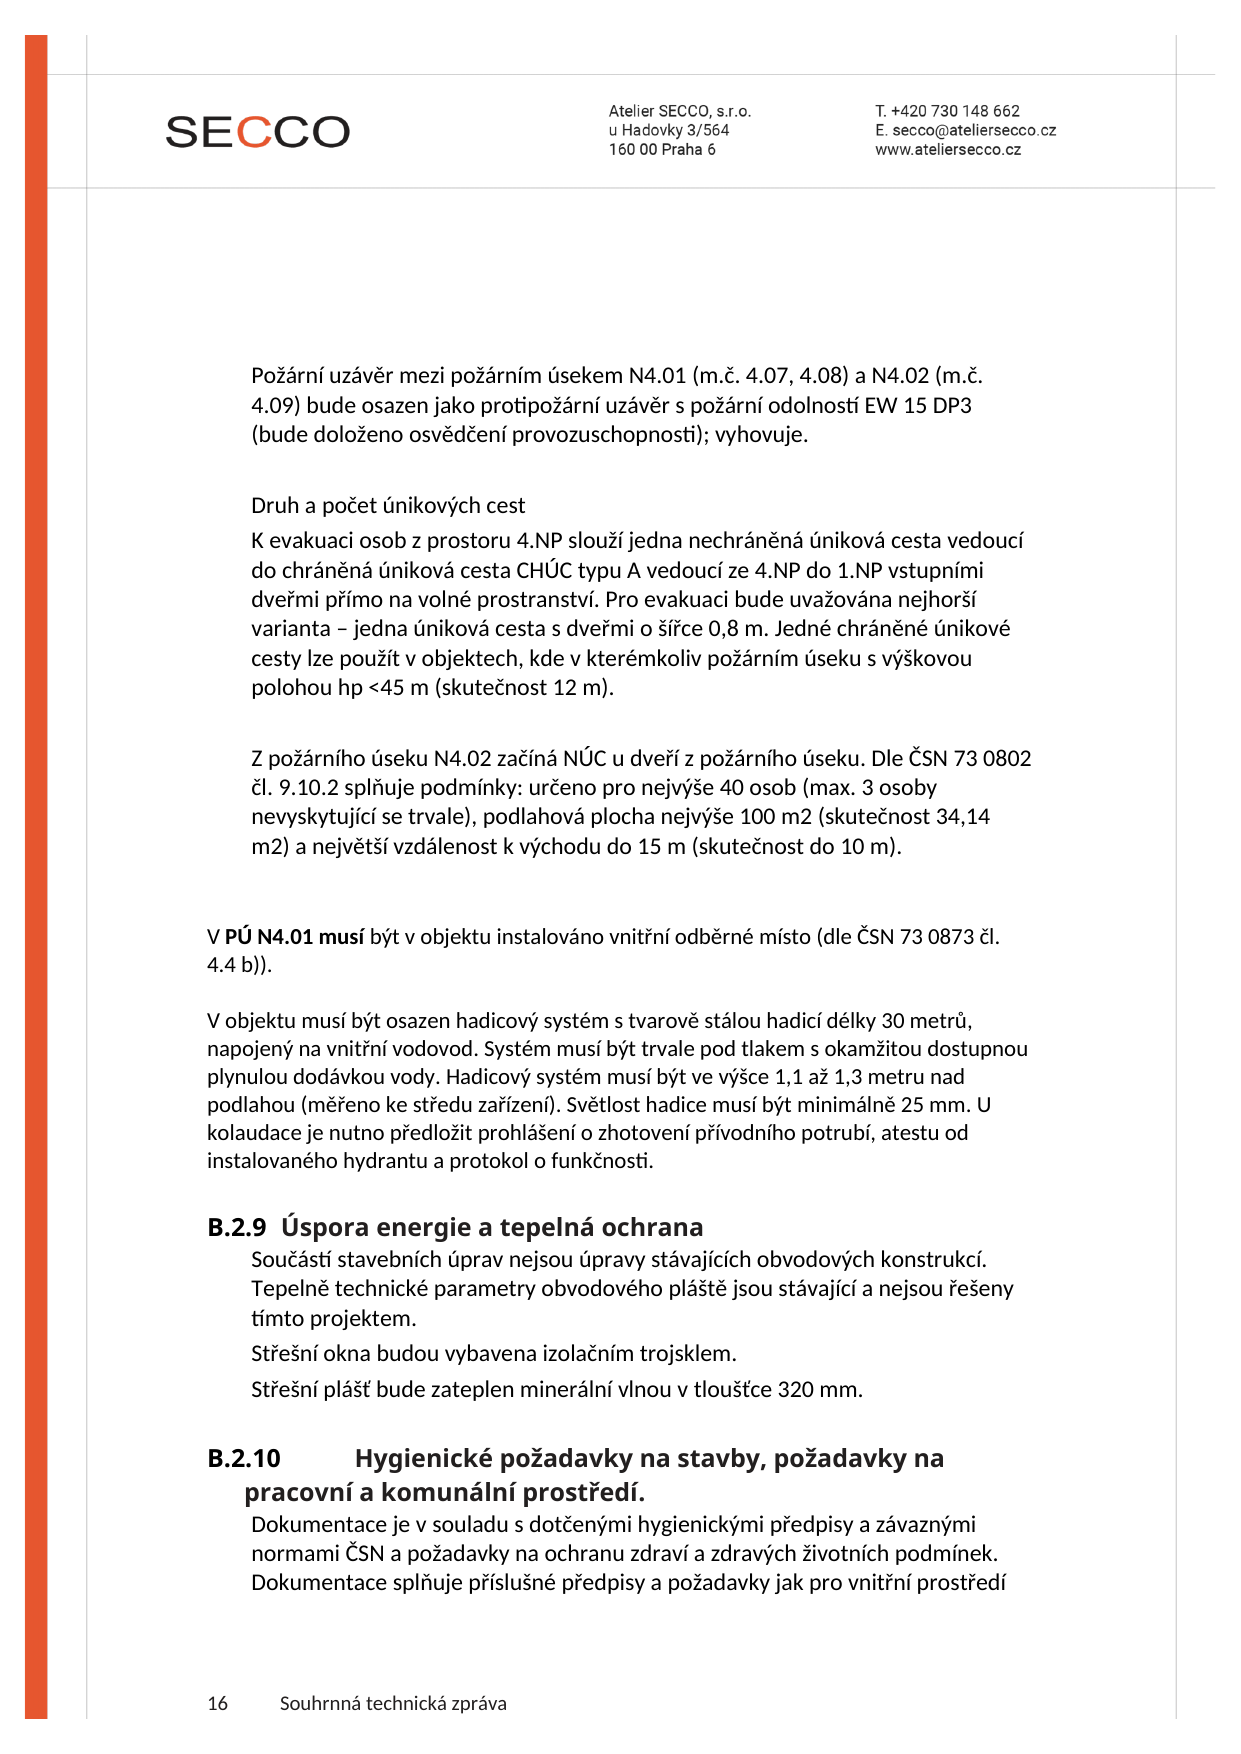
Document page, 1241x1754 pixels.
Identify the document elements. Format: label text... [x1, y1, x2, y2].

text Součástí stavebních úprav nejsou úpravy stávajících obvodových konstrukcí. Tepelně technické parametry obvodového pláště jsou stávající a nejsou řešeny tímto projektem. [251, 1244, 1033, 1332]
text Hygienické požadavky na stavby, požadavky na pracovní a komunální prostředí. [207, 1441, 1033, 1509]
text K evakuaci osob z prostoru 4.NP slouží jedna nechráněná úniková cesta vedoucí do chráněná úniková cesta CHÚC typu A vedoucí ze 4.NP do 1.NP vstupními dveřmi přímo na volné prostranství. Pro evakuaci bude uvažována nejhorší varianta – jedna úniková cesta s dveřmi o šířce 0,8 m. Jedné chráněné únikové cesty lze použít v objektech, kde v kterémkoliv požárním úseku s výškovou polohou hp <45 m (skutečnost 12 m). [251, 526, 1033, 701]
text Z požárního úseku N4.02 začíná NÚC u dveří z požárního úseku. Dle ČSN 73 0802 čl. 9.10.2 splňuje podmínky: určeno pro nejvýše 40 osob (max. 3 osoby nevyskytující se trvale), podlahová plocha nejvýše 100 m2 (skutečnost 34,14 m2) a největší vzdálenost k východu do 15 m (skutečnost do 10 m). [251, 743, 1033, 860]
text Druh a počet únikových cest [251, 490, 1033, 519]
text Střešní okna budou vybavena izolačním trojsklem. [251, 1338, 1033, 1367]
text Střešní plášť bude zateplen minerální vlnou v tloušťce 320 mm. [251, 1374, 1033, 1403]
text Požární uzávěr mezi požárním úsekem N4.01 (m.č. 4.07, 4.08) a N4.02 (m.č. 4.09) bude osazen jako protipožární uzávěr s požární odolností EW 15 DP3 (bude doloženo osvědčení provozuschopnosti); vyhovuje. [251, 360, 1033, 448]
text V PÚ N4.01 musí být v objektu instalováno vnitřní odběrné místo (dle ČSN 73 0873 čl. 4.4 b)). [207, 922, 1033, 978]
picture [24, 35, 1216, 1719]
text Úspora energie a tepelná ochrana [207, 1210, 1033, 1244]
text V objektu musí být osazen hadicový systém s tvarově stálou hadicí délky 30 metrů, napojený na vnitřní vodovod. Systém musí být trvale pod tlakem s okamžitou dostupnou plynulou dodávkou vody. Hadicový systém musí být ve výšce 1,1 až 1,3 metru nad podlahou (měřeno ke středu zařízení). Světlost hadice musí být minimálně 25 mm. U kolaudace je nutno předložit prohlášení o zhotovení přívodního potrubí, atestu od instalovaného hydrantu a protokol o funkčnosti. [207, 1006, 1033, 1174]
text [251, 1509, 1033, 1597]
